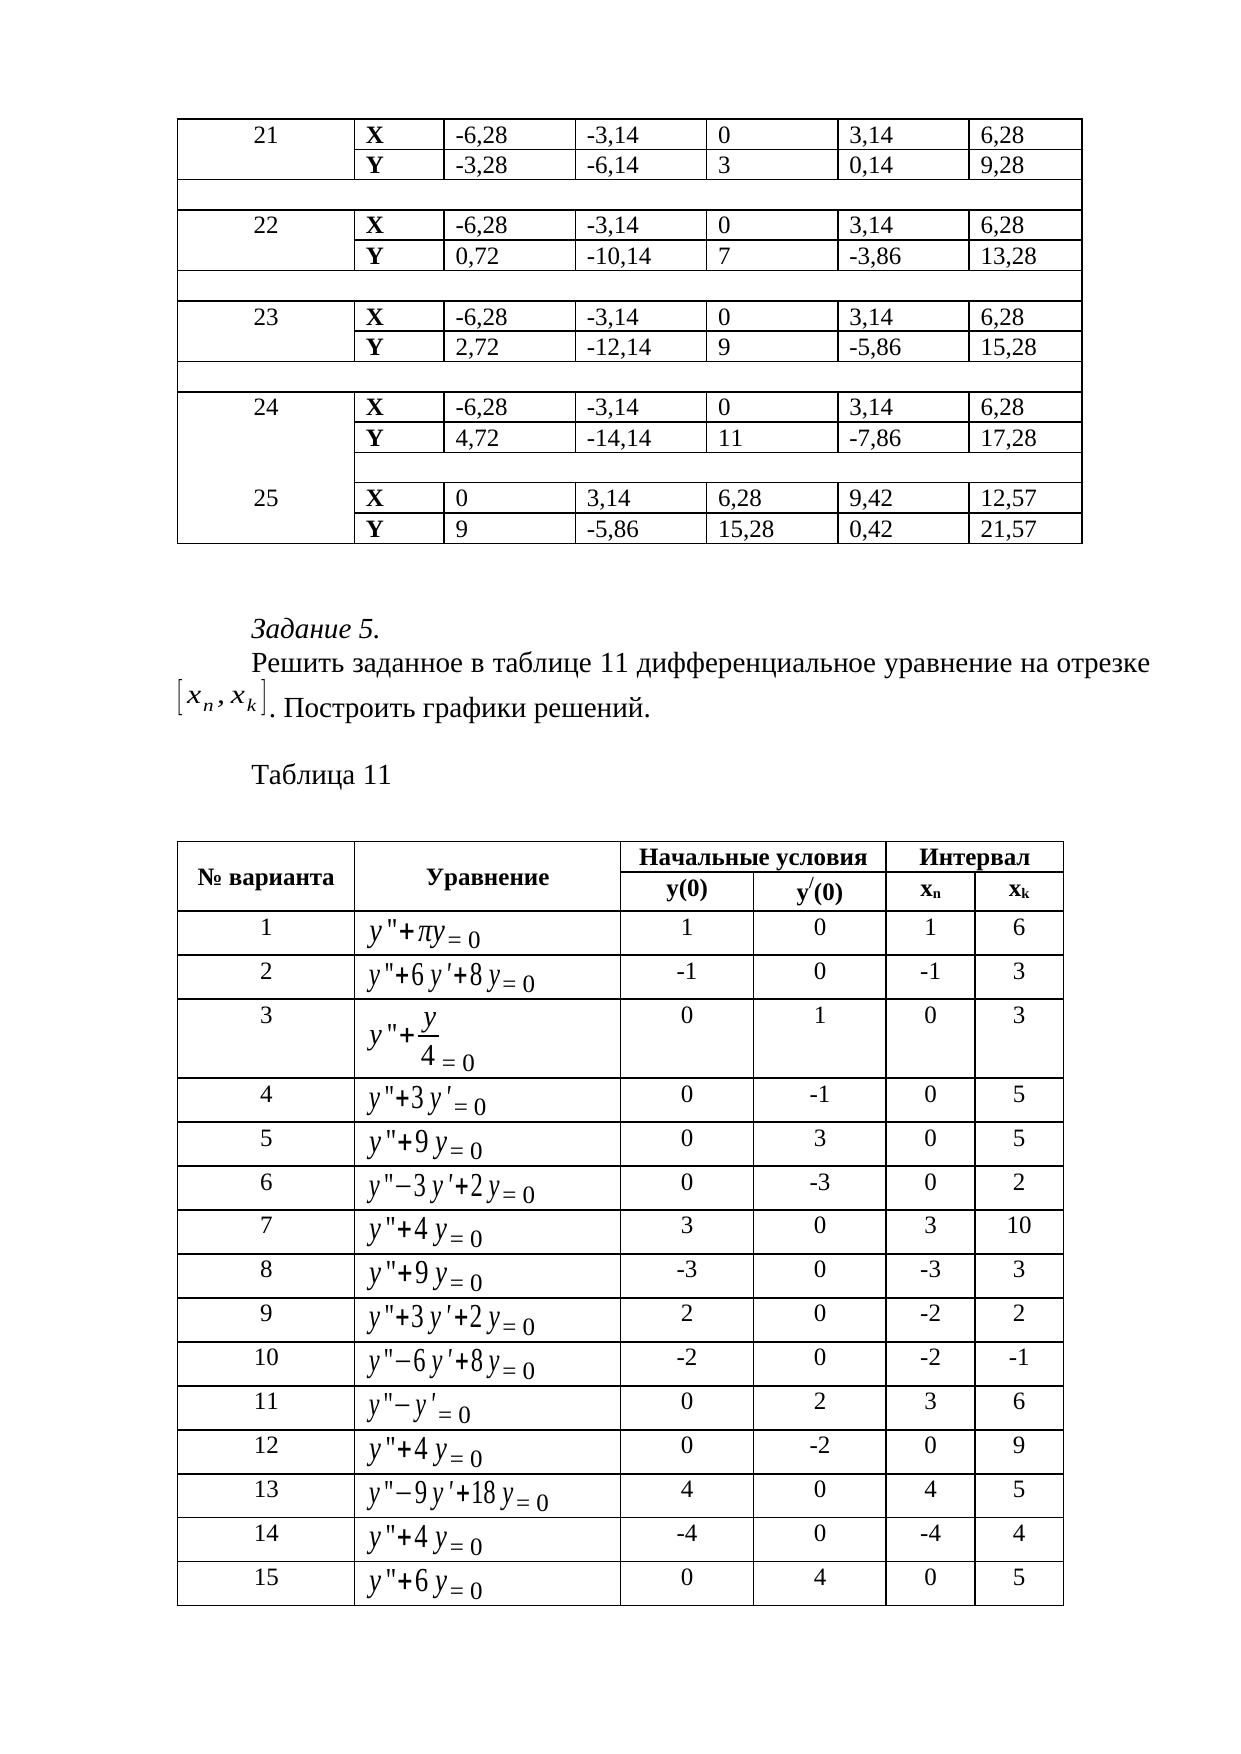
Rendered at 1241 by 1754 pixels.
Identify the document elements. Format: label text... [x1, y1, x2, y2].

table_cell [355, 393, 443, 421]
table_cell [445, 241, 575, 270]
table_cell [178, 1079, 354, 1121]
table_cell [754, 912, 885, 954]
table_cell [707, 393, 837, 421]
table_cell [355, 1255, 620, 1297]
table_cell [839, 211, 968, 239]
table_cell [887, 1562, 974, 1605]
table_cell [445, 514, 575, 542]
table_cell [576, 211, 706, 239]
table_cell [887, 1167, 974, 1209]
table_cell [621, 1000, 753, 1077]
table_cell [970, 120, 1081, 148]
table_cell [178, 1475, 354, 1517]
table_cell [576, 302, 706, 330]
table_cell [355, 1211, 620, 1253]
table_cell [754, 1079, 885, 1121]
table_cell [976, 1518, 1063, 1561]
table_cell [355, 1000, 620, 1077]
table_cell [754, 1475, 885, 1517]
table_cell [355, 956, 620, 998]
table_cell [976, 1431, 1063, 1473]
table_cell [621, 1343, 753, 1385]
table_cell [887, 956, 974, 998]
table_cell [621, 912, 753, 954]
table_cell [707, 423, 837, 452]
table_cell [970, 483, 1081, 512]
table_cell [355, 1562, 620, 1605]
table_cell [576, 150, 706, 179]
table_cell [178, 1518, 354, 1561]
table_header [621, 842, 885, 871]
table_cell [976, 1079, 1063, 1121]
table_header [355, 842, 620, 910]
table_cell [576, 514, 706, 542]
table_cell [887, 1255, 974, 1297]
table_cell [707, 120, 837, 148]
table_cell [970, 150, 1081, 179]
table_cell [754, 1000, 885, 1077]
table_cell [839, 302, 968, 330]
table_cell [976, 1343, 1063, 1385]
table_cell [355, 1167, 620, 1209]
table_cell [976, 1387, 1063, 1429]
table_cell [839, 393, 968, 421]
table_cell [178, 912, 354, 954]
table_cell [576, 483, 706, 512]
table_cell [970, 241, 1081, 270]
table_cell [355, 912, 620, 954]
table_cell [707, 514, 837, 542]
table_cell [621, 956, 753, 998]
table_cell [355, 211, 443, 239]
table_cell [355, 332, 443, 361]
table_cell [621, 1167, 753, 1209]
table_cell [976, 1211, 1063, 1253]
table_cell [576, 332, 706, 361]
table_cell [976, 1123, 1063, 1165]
text Решить заданное в таблице 11 дифференциальное уравнение на отрезке . Построить графики решений. [177, 645, 1152, 723]
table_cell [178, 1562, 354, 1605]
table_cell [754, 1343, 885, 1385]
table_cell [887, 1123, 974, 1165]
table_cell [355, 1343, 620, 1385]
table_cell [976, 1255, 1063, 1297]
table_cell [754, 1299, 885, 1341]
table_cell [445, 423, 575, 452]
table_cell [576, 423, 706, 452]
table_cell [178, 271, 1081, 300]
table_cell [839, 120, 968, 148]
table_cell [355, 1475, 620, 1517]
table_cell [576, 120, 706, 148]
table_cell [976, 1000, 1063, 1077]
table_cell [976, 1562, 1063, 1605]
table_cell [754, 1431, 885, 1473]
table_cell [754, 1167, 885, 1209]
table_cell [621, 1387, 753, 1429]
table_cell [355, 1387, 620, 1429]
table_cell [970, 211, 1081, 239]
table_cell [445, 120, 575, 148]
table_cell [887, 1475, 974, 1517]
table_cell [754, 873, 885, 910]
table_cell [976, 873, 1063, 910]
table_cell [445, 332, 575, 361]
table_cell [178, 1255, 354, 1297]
text Задание 5. [177, 611, 1152, 645]
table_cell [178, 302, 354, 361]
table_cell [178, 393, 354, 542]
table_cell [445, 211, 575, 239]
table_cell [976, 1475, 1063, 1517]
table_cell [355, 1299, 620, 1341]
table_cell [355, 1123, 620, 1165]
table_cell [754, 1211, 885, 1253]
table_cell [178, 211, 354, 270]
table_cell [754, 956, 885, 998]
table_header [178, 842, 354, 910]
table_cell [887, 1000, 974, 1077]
text Таблица 11 [177, 757, 1152, 791]
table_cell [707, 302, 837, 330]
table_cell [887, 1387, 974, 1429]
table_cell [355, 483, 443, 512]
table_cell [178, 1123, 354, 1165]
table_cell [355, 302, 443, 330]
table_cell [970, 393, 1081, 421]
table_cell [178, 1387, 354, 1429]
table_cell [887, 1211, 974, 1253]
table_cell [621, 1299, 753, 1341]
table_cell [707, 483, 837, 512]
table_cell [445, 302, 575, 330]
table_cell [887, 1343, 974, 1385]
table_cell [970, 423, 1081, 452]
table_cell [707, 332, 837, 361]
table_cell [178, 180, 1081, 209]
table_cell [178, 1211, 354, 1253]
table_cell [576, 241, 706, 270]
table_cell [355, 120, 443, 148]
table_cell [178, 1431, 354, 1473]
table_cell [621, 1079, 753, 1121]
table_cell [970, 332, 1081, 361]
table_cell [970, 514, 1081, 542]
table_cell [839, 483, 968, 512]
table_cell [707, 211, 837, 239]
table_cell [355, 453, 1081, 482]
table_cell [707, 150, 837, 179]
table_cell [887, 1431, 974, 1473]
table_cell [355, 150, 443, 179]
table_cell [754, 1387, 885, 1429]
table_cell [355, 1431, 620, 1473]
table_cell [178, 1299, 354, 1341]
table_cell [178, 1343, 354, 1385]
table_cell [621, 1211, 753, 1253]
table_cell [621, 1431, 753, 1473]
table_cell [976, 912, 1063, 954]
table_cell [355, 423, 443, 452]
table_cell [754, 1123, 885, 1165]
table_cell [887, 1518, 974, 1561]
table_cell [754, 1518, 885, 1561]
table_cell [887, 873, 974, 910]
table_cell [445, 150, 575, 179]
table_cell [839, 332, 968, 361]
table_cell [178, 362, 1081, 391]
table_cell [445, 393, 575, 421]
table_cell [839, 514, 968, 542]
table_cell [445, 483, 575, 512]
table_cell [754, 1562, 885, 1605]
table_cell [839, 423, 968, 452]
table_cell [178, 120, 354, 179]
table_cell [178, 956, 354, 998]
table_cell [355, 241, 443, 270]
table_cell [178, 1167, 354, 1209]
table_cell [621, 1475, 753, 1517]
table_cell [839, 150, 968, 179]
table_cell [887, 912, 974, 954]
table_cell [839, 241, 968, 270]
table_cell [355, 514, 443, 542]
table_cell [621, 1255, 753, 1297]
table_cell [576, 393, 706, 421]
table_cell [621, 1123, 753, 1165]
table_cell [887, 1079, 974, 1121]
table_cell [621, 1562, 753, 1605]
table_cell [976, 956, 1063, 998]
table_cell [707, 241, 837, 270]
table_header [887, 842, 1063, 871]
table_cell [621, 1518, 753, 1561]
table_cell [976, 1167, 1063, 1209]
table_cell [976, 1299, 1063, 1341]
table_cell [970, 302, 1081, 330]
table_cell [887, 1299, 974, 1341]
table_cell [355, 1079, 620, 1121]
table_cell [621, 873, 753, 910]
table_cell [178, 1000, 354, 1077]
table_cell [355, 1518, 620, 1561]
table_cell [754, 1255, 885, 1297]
